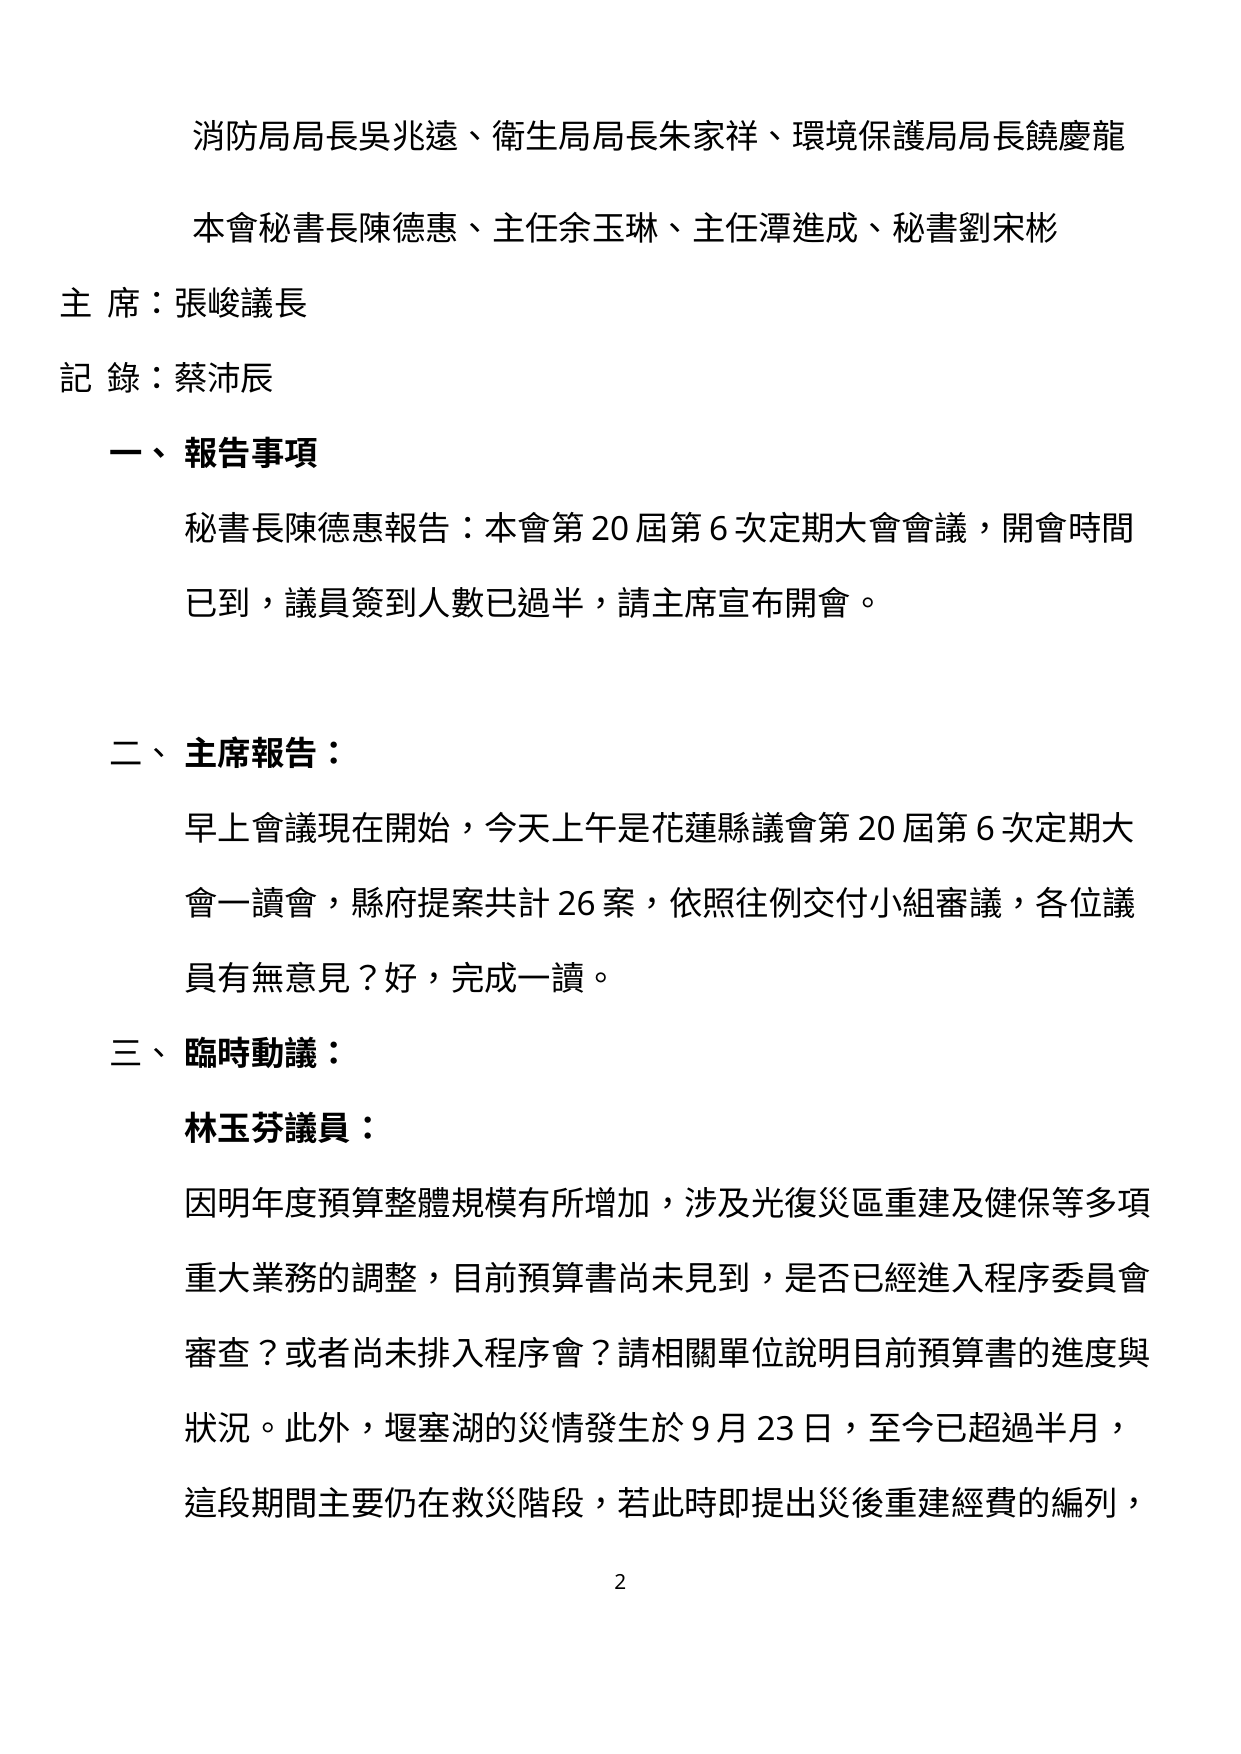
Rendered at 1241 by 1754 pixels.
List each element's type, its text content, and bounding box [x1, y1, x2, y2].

list 報告事項 [109, 413, 1164, 488]
list 臨時動議： [109, 1013, 1164, 1088]
list 主席報告： [109, 713, 1164, 788]
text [184, 1163, 1164, 1538]
text 主 席：張峻議長 [59, 263, 1181, 338]
text 本會秘書長陳德惠、主任余玉琳、主任潭進成、秘書劉宋彬 [59, 188, 1181, 263]
text 林玉芬議員： [184, 1088, 1164, 1163]
text 記 錄：蔡沛辰 [59, 338, 1181, 413]
text 消防局局長吳兆遠、衛生局局長朱家祥、環境保護局局長饒慶龍 [189, 97, 1181, 172]
text 秘書長陳德惠報告：本會第20屆第6次定期大會會議，開會時間已到，議員簽到人數已過半，請主席宣布開會。 [184, 488, 1164, 638]
list 早上會議現在開始，今天上午是花蓮縣議會第20屆第6次定期大會一讀會，縣府提案共計26案，依照往例交付小組審議，各位議員有無意見？好，完成一讀。 [184, 788, 1164, 1013]
